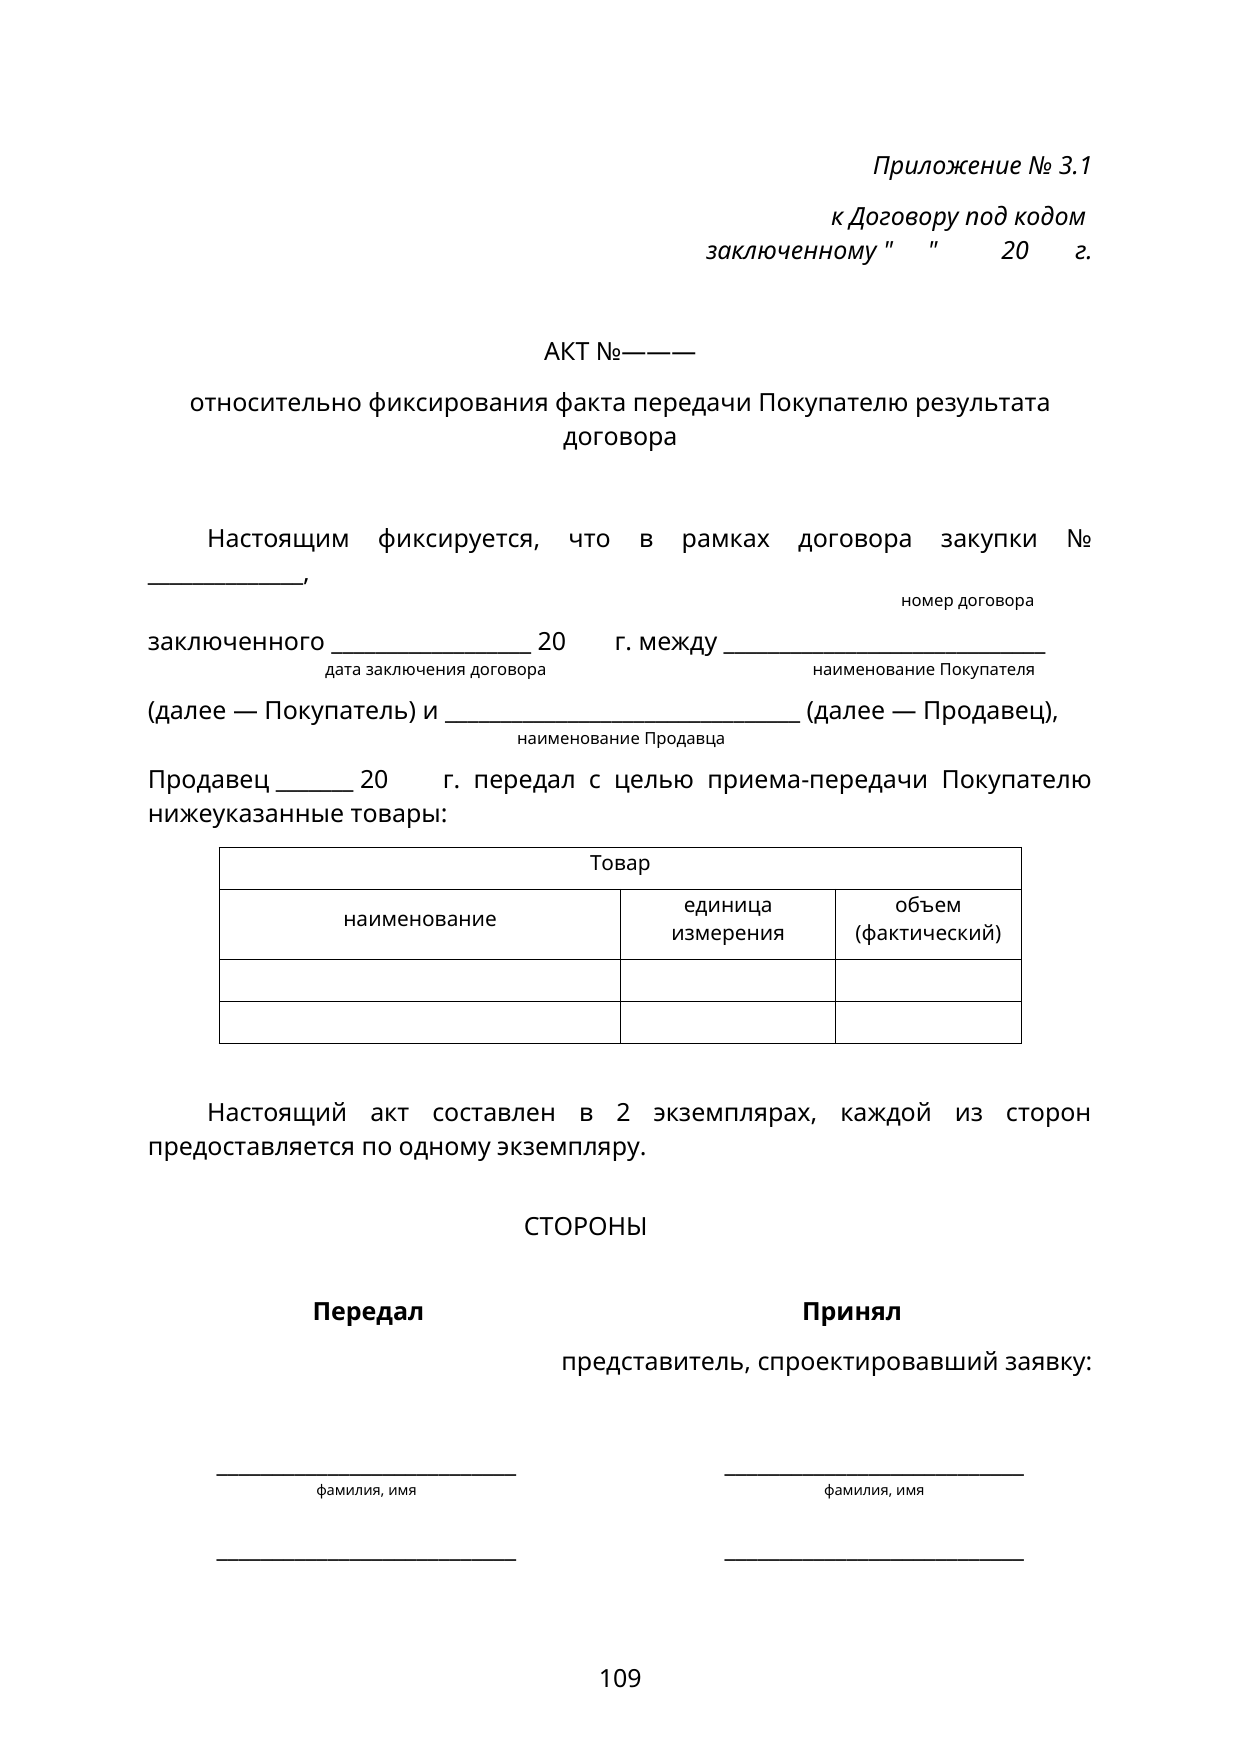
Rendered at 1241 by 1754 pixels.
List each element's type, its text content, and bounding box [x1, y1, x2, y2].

text Продавец _______ 20 г. передал с целью приема-передачи Покупателю нижеуказанные товары: [148, 762, 1092, 830]
table_cell [836, 1002, 1021, 1043]
table_cell [220, 960, 620, 1001]
text номер договора [901, 588, 1092, 611]
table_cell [620, 1530, 1128, 1564]
text дата заключения договора наименование Покупателя [325, 658, 1130, 680]
text представитель, спроектировавший заявку: [148, 1344, 1092, 1378]
table_cell [836, 960, 1021, 1001]
table_header Товар [220, 848, 1021, 889]
text Приложение № 3.1 [148, 148, 1092, 182]
text Настоящий акт составлен в 2 экземплярах, каждой из сторон предоставляется по одному экземпляру. [148, 1095, 1092, 1163]
text к Договору под кодом заключенному " " 20 г. [148, 198, 1092, 267]
table_header ___________________________ фамилия, имя [620, 1446, 1128, 1530]
text относительно фиксирования факта передачи Покупателю результата договора [148, 385, 1092, 453]
table_cell наименование [220, 890, 620, 959]
text СТОРОНЫ [148, 1208, 1092, 1243]
table_header Передал [136, 1293, 600, 1344]
table_cell объем (фактический) [836, 890, 1021, 959]
table_header Принял [600, 1293, 1104, 1344]
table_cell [112, 1530, 620, 1564]
table_cell единица измерения [621, 890, 835, 959]
text наименование Продавца [517, 727, 1130, 749]
text Настоящим фиксируется, что в рамках договора закупки № ______________, [148, 520, 1092, 588]
table_cell [621, 960, 835, 1001]
table_cell [621, 1002, 835, 1043]
text заключенного __________________ 20 г. между _____________________________ [148, 623, 1092, 658]
text АКТ №——— [148, 334, 1092, 368]
text (далее — Покупатель) и ________________________________ (далее — Продавец), [148, 693, 1093, 727]
table_header ___________________________ фамилия, имя [112, 1446, 620, 1530]
table_cell [220, 1002, 620, 1043]
